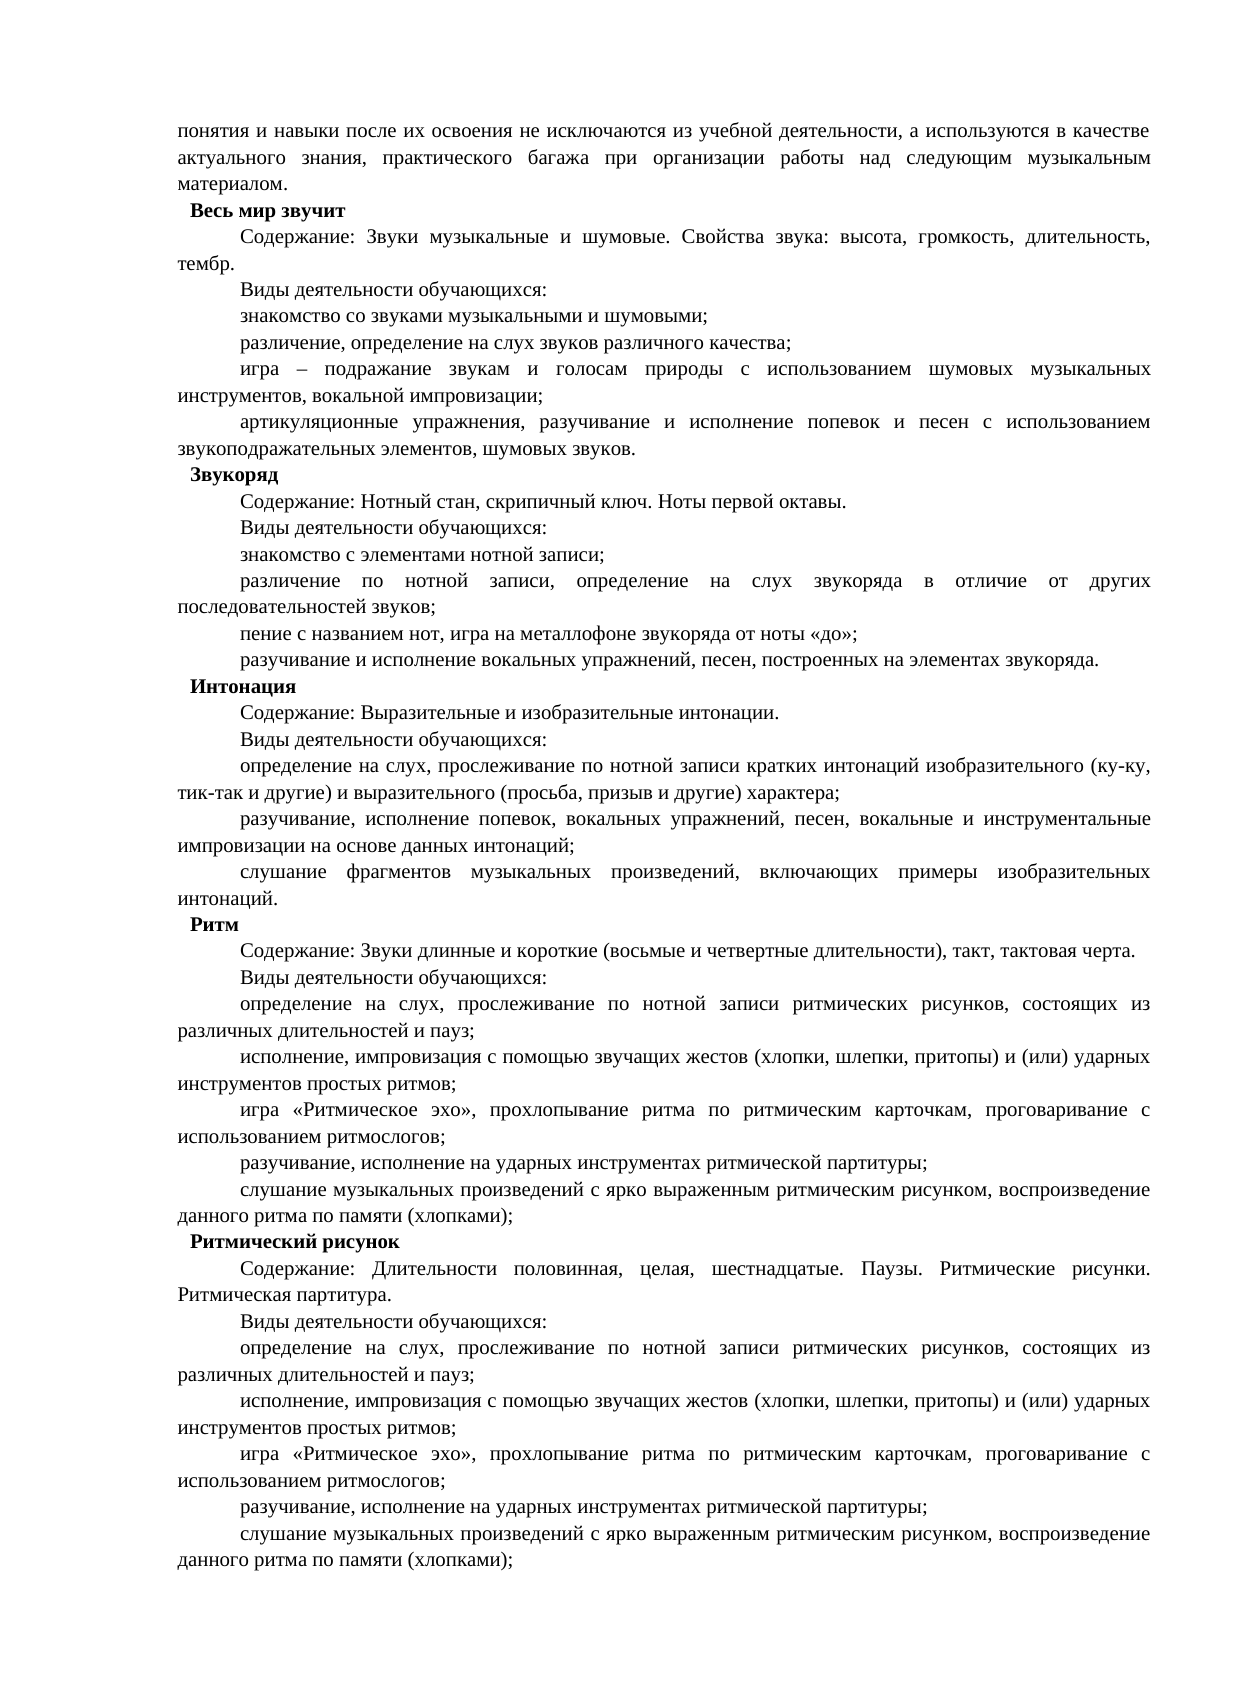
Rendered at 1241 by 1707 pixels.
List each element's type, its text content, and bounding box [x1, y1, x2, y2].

text слушание музыкальных произведений с ярко выраженным ритмическим рисунком, воспроизведение данного ритма по памяти (хлопками); [177, 1176, 1152, 1227]
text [177, 118, 1152, 195]
text слушание фрагментов музыкальных произведений, включающих примеры изобразительных интонаций. [177, 859, 1152, 909]
text артикуляционные упражнения, разучивание и исполнение попевок и песен с использованием звукоподражательных элементов, шумовых звуков. [177, 409, 1152, 460]
text Содержание: Длительности половинная, целая, шестнадцатые. Паузы. Ритмические рисунки. Ритмическая партитура. [177, 1256, 1152, 1306]
text игра «Ритмическое эхо», прохлопывание ритма по ритмическим карточкам, проговаривание с использованием ритмослогов; [177, 1441, 1152, 1492]
text различение по нотной записи, определение на слух звукоряда в отличие от других последовательностей звуков; [177, 568, 1152, 618]
text пение с названием нот, игра на металлофоне звукоряда от ноты «до»; [177, 621, 1152, 645]
text Звукоряд [190, 462, 1152, 486]
text Интонация [190, 674, 1152, 698]
text определение на слух, прослеживание по нотной записи ритмических рисунков, состоящих из различных длительностей и пауз; [177, 1335, 1152, 1386]
text определение на слух, прослеживание по нотной записи ритмических рисунков, состоящих из различных длительностей и пауз; [177, 991, 1152, 1042]
text разучивание, исполнение попевок, вокальных упражнений, песен, вокальные и инструментальные импровизации на основе данных интонаций; [177, 806, 1152, 857]
text знакомство со звуками музыкальными и шумовыми; [177, 303, 1152, 327]
text Ритмический рисунок [190, 1229, 1152, 1253]
text Виды деятельности обучающихся: [177, 277, 1152, 301]
text Виды деятельности обучающихся: [177, 515, 1152, 539]
text игра «Ритмическое эхо», прохлопывание ритма по ритмическим карточкам, проговаривание с использованием ритмослогов; [177, 1097, 1152, 1148]
text слушание музыкальных произведений с ярко выраженным ритмическим рисунком, воспроизведение данного ритма по памяти (хлопками); [177, 1520, 1152, 1571]
text Весь мир звучит [190, 197, 1152, 222]
text Виды деятельности обучающихся: [177, 965, 1152, 989]
text Содержание: Звуки музыкальные и шумовые. Свойства звука: высота, громкость, длительность, тембр. [177, 224, 1152, 274]
text определение на слух, прослеживание по нотной записи кратких интонаций изобразительного (ку-ку, тик-так и другие) и выразительного (просьба, призыв и другие) характера; [177, 753, 1152, 804]
text знакомство с элементами нотной записи; [177, 541, 1152, 566]
text Ритм [190, 912, 1152, 936]
text Виды деятельности обучающихся: [177, 1309, 1152, 1333]
text разучивание, исполнение на ударных инструментах ритмической партитуры; [177, 1150, 1152, 1174]
text Виды деятельности обучающихся: [177, 727, 1152, 751]
text Содержание: Выразительные и изобразительные интонации. [177, 700, 1152, 724]
text исполнение, импровизация с помощью звучащих жестов (хлопки, шлепки, притопы) и (или) ударных инструментов простых ритмов; [177, 1044, 1152, 1095]
text разучивание и исполнение вокальных упражнений, песен, построенных на элементах звукоряда. [177, 647, 1152, 671]
text разучивание, исполнение на ударных инструментах ритмической партитуры; [177, 1494, 1152, 1518]
text различение, определение на слух звуков различного качества; [177, 330, 1152, 354]
text исполнение, импровизация с помощью звучащих жестов (хлопки, шлепки, притопы) и (или) ударных инструментов простых ритмов; [177, 1388, 1152, 1439]
text Содержание: Звуки длинные и короткие (восьмые и четвертные длительности), такт, тактовая черта. [177, 938, 1152, 962]
text Содержание: Нотный стан, скрипичный ключ. Ноты первой октавы. [177, 488, 1152, 513]
text игра – подражание звукам и голосам природы с использованием шумовых музыкальных инструментов, вокальной импровизации; [177, 356, 1152, 407]
